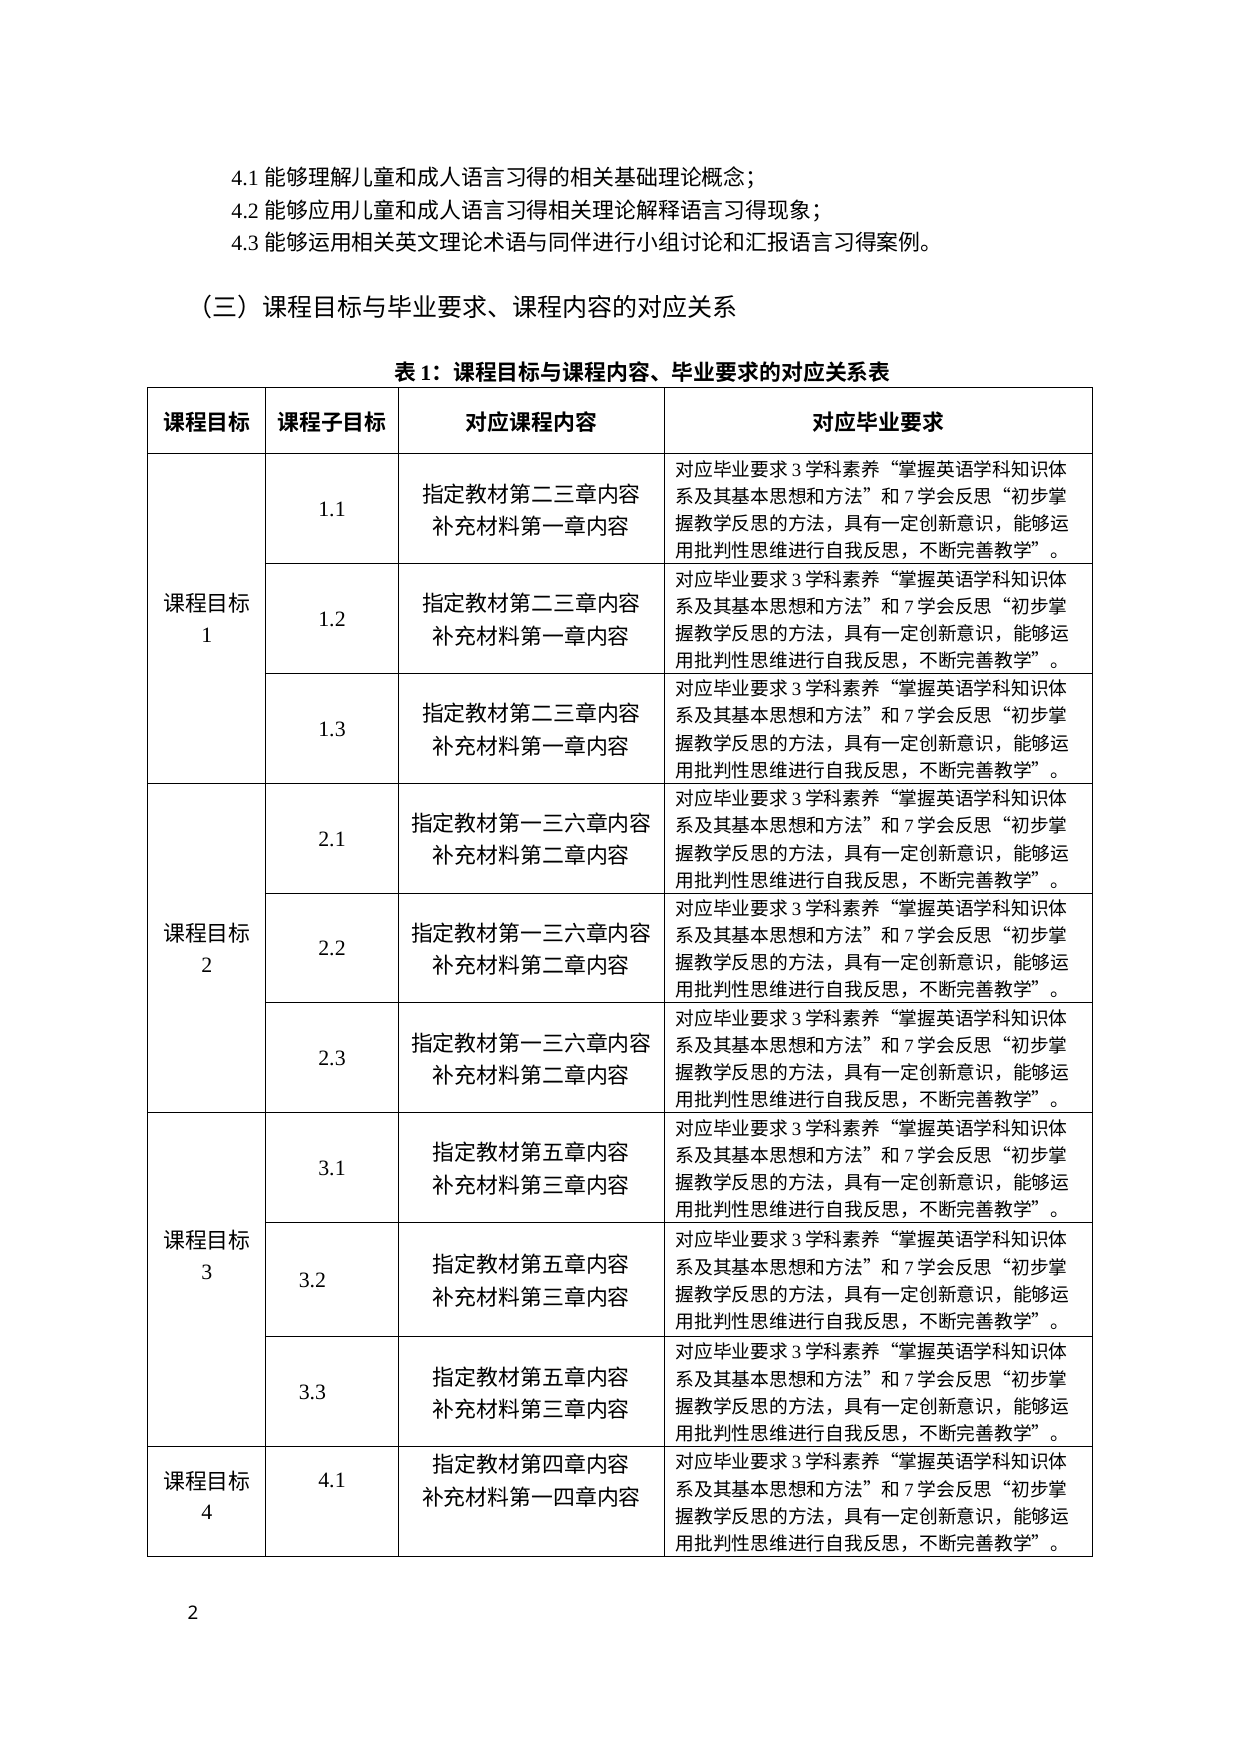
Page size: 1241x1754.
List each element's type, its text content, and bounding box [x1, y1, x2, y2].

table_cell 指定教材第一三六章内容 补充材料第二章内容 [399, 894, 664, 1002]
text 表1：课程目标与课程内容、毕业要求的对应关系表 [187, 355, 1053, 387]
table_cell 指定教材第二三章内容 补充材料第一章内容 [399, 564, 664, 673]
table_cell 对应毕业要求3学科素养“掌握英语学科知识体系及其基本思想和方法”和7学会反思“初步掌握教学反思的方法，具有一定创新意识，能够运用批判性思维进行自我反思，不断完善教学”。 [665, 784, 1092, 892]
table_cell 课程目标2 [148, 784, 265, 1112]
table_cell 1.3 [266, 674, 398, 783]
text 4.2 能够应用儿童和成人语言习得相关理论解释语言习得现象； [187, 192, 1053, 225]
text （三）课程目标与毕业要求、课程内容的对应关系 [187, 273, 1053, 338]
table_cell 指定教材第二三章内容 补充材料第一章内容 [399, 674, 664, 783]
table_cell 对应毕业要求3学科素养“掌握英语学科知识体系及其基本思想和方法”和7学会反思“初步掌握教学反思的方法，具有一定创新意识，能够运用批判性思维进行自我反思，不断完善教学”。 [665, 1223, 1092, 1336]
text 4.3 能够运用相关英文理论术语与同伴进行小组讨论和汇报语言习得案例。 [187, 225, 1053, 257]
table_cell 1.2 [266, 564, 398, 673]
table_cell 对应毕业要求3学科素养“掌握英语学科知识体系及其基本思想和方法”和7学会反思“初步掌握教学反思的方法，具有一定创新意识，能够运用批判性思维进行自我反思，不断完善教学”。 [665, 894, 1092, 1002]
table_cell 指定教材第五章内容 补充材料第三章内容 [399, 1337, 664, 1446]
table_header 课程子目标 [266, 388, 398, 453]
table_cell 指定教材第二三章内容 补充材料第一章内容 [399, 454, 664, 563]
table_cell 指定教材第五章内容 补充材料第三章内容 [399, 1113, 664, 1222]
table_cell 4.1 [266, 1447, 398, 1556]
table_cell 指定教材第一三六章内容 补充材料第二章内容 [399, 1003, 664, 1112]
table_header 对应课程内容 [399, 388, 664, 453]
table_header 课程目标 [148, 388, 265, 453]
table_cell 1.1 [266, 454, 398, 563]
table_cell 2.3 [266, 1003, 398, 1112]
table_cell 2.2 [266, 894, 398, 1002]
table_cell 指定教材第五章内容 补充材料第三章内容 [399, 1223, 664, 1336]
table_cell 课程目标4 [148, 1447, 265, 1556]
table_cell 课程目标3 [148, 1113, 265, 1446]
table_cell 对应毕业要求3学科素养“掌握英语学科知识体系及其基本思想和方法”和7学会反思“初步掌握教学反思的方法，具有一定创新意识，能够运用批判性思维进行自我反思，不断完善教学”。 [665, 454, 1092, 563]
table_cell 课程目标1 [148, 454, 265, 783]
table_cell 指定教材第一三六章内容 补充材料第二章内容 [399, 784, 664, 892]
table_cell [665, 1447, 1092, 1556]
table_cell 对应毕业要求3学科素养“掌握英语学科知识体系及其基本思想和方法”和7学会反思“初步掌握教学反思的方法，具有一定创新意识，能够运用批判性思维进行自我反思，不断完善教学”。 [665, 1003, 1092, 1112]
table_cell 对应毕业要求3学科素养“掌握英语学科知识体系及其基本思想和方法”和7学会反思“初步掌握教学反思的方法，具有一定创新意识，能够运用批判性思维进行自我反思，不断完善教学”。 [665, 1113, 1092, 1222]
table_cell 对应毕业要求3学科素养“掌握英语学科知识体系及其基本思想和方法”和7学会反思“初步掌握教学反思的方法，具有一定创新意识，能够运用批判性思维进行自我反思，不断完善教学”。 [665, 564, 1092, 673]
table_cell 对应毕业要求3学科素养“掌握英语学科知识体系及其基本思想和方法”和7学会反思“初步掌握教学反思的方法，具有一定创新意识，能够运用批判性思维进行自我反思，不断完善教学”。 [665, 674, 1092, 783]
text 4.1 能够理解儿童和成人语言习得的相关基础理论概念； [187, 160, 1053, 192]
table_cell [399, 1447, 664, 1556]
table_header 对应毕业要求 [665, 388, 1092, 453]
table_cell 3.3 [266, 1337, 398, 1446]
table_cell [665, 1337, 1092, 1446]
table_cell 2.1 [266, 784, 398, 892]
table_cell 3.1 [266, 1113, 398, 1222]
table_cell 3.2 [266, 1223, 398, 1336]
